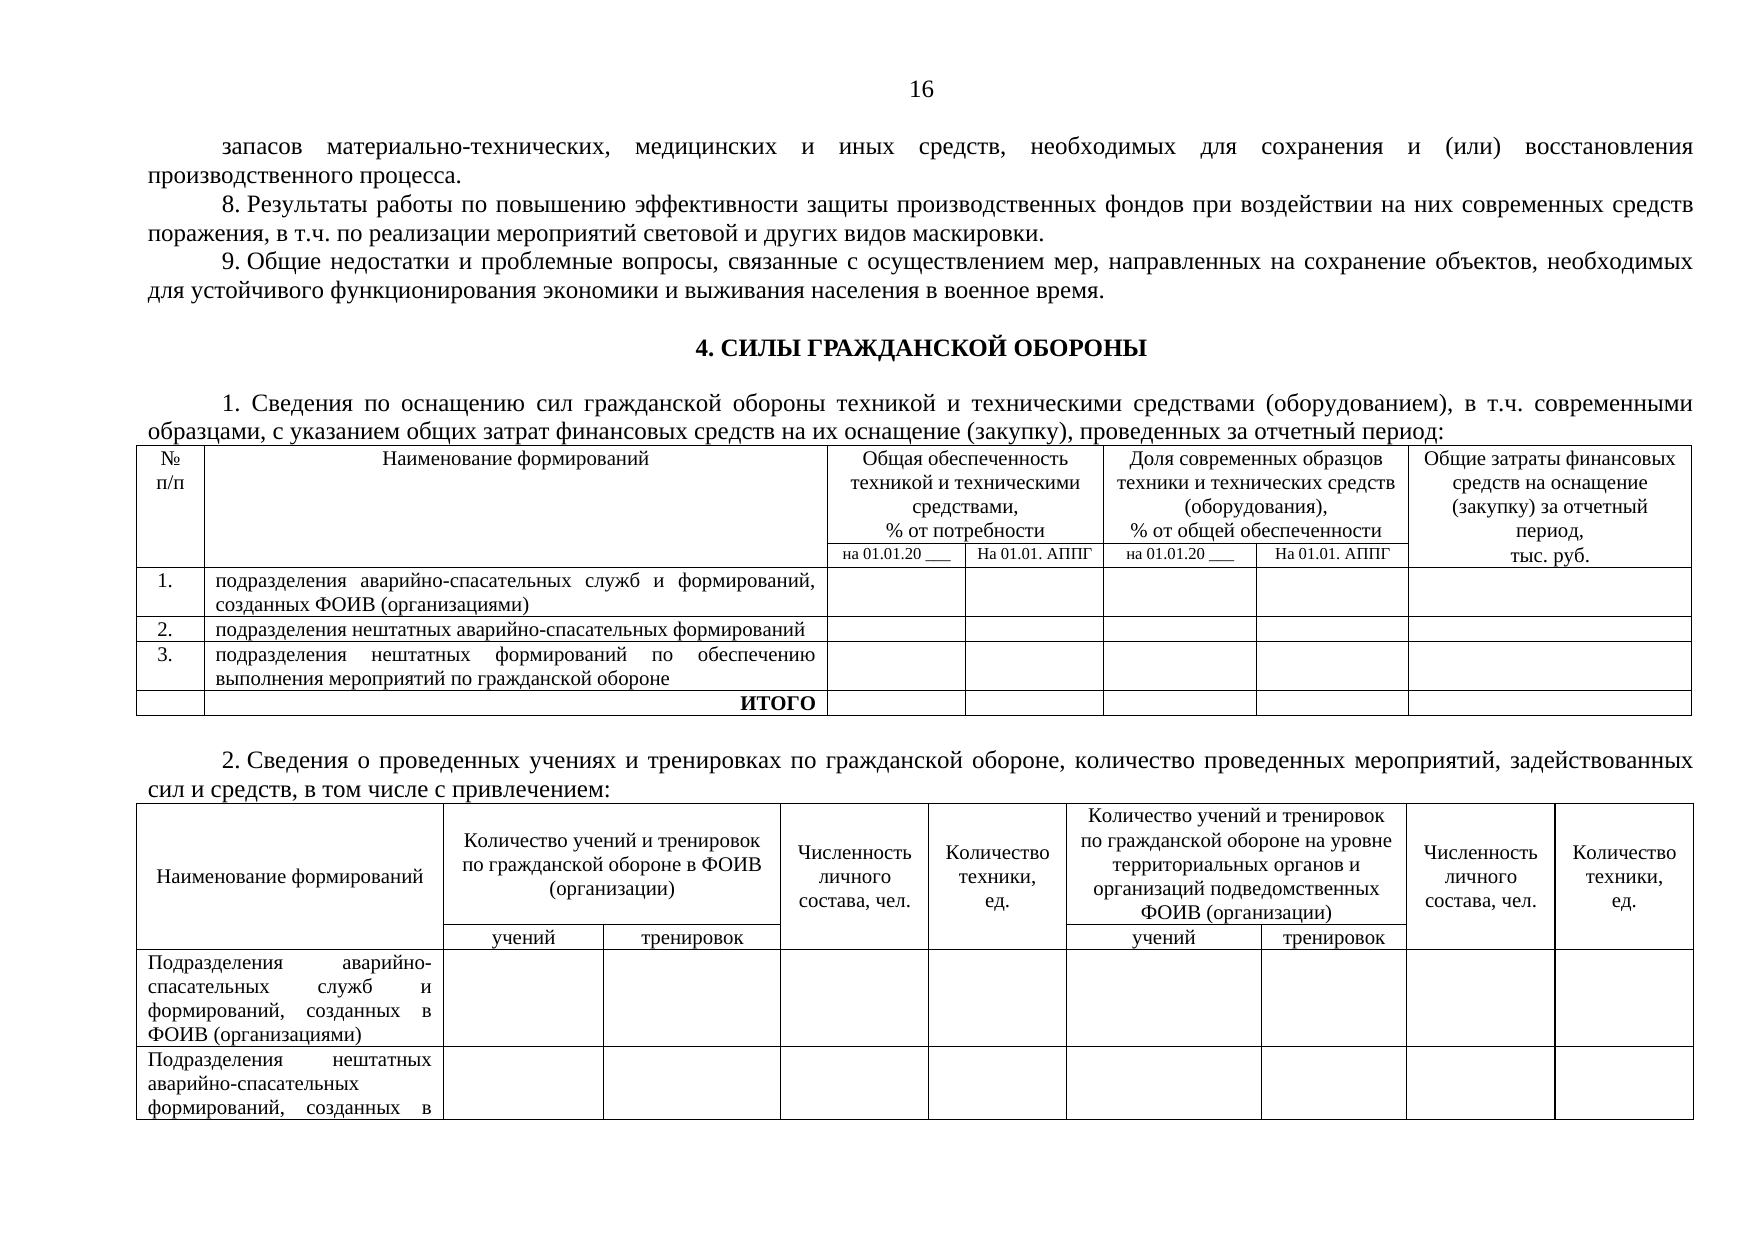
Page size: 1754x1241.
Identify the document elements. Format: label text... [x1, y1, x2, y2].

table_cell [604, 1047, 780, 1119]
text 2. Сведения о проведенных учениях и тренировках по гражданской обороне, количество проведенных мероприятий, задействованных сил и средств, в том числе с привлечением: [148, 745, 1695, 802]
table_cell [1257, 642, 1408, 690]
table_cell [828, 568, 965, 616]
table_cell [966, 642, 1103, 690]
table_cell подразделения нештатных аварийно-спасательных формирований [205, 617, 827, 641]
table_cell [966, 691, 1103, 715]
table_cell [1262, 950, 1406, 1046]
table_cell [1104, 617, 1256, 641]
table_header Количество учений и тренировок по гражданской обороне в ФОИВ (организации) [444, 804, 780, 924]
table_cell [966, 568, 1103, 616]
table_cell тренировок [1262, 925, 1406, 949]
table_cell [444, 950, 603, 1046]
table_cell [1409, 642, 1691, 690]
table_header Численность личного состава, чел. [781, 804, 928, 949]
table_cell [966, 617, 1103, 641]
table_cell [828, 691, 965, 715]
table_cell [604, 950, 780, 1046]
table_header Количество техники, ед. [929, 804, 1066, 949]
table_cell [1257, 691, 1408, 715]
table_cell подразделения аварийно-спасательных служб и формирований, созданных ФОИВ (организациями) [205, 568, 827, 616]
text 9. Общие недостатки и проблемные вопросы, связанные с осуществлением мер, направленных на сохранение объектов, необходимых для устойчивого функционирования экономики и выживания населения в военное время. [148, 246, 1695, 304]
table_cell [828, 617, 965, 641]
table_cell [828, 642, 965, 690]
table_cell учений [444, 925, 603, 949]
table_header Количество техники, ед. [1556, 804, 1693, 949]
table_cell [1556, 1047, 1693, 1119]
table_cell [1409, 568, 1691, 616]
table_cell [1409, 617, 1691, 641]
table_cell [1409, 691, 1691, 715]
table_header Численность личного состава, чел. [1407, 804, 1554, 949]
table_cell [1407, 950, 1554, 1046]
table_header Общая обеспеченность техникой и техническими средствами, % от потребности [828, 446, 1103, 542]
table_cell [781, 1047, 928, 1119]
table_cell [1257, 568, 1408, 616]
table_cell На 01.01. АППГ [1257, 544, 1408, 567]
table_cell [781, 950, 928, 1046]
table_cell [137, 617, 204, 641]
table_cell [1556, 950, 1693, 1046]
table_header Наименование формирований [137, 804, 443, 949]
text 8. Результаты работы по повышению эффективности защиты производственных фондов при воздействии на них современных средств поражения, в т.ч. по реализации мероприятий световой и других видов маскировки. [148, 189, 1695, 246]
table_cell ИТОГО [205, 691, 827, 715]
table_cell на 01.01.20 ___ [828, 544, 965, 567]
table_cell учений [1067, 925, 1261, 949]
table_cell [137, 568, 204, 616]
text запасов материально-технических, медицинских и иных средств, необходимых для сохранения и (или) восстановления производственного процесса. [148, 131, 1695, 189]
table_cell [1104, 568, 1256, 616]
table_cell [137, 642, 204, 690]
table_cell [1407, 1047, 1554, 1119]
table_cell Подразделения нештатных аварийно-спасательных формирований, созданных в ФОИВ (организациями) [137, 1047, 443, 1119]
table_header Общие затраты финансовых средств на оснащение (закупку) за отчетный период, тыс. руб. [1409, 446, 1691, 567]
table_header Доля современных образцов техники и технических средств (оборудования), % от общей обеспеченности [1104, 446, 1408, 542]
table_header Количество учений и тренировок по гражданской обороне на уровне территориальных органов и организаций подведомственных ФОИВ (организации) [1067, 804, 1406, 924]
table_header Наименование формирований [205, 446, 827, 567]
table_cell На 01.01. АППГ [966, 544, 1103, 567]
table_cell тренировок [604, 925, 780, 949]
table_cell [1104, 691, 1256, 715]
subtitle 4. СИЛЫ ГРАЖДАНСКОЙ ОБОРОНЫ [148, 333, 1695, 361]
table_cell [1067, 950, 1261, 1046]
table_cell [1067, 1047, 1261, 1119]
table_cell на 01.01.20 ___ [1104, 544, 1256, 567]
table_cell [1257, 617, 1408, 641]
text 1. Сведения по оснащению сил гражданской обороны техникой и техническими средствами (оборудованием), в т.ч. современными образцами, с указанием общих затрат финансовых средств на их оснащение (закупку), проведенных за отчетный период: [148, 388, 1695, 445]
table_cell [1262, 1047, 1406, 1119]
table_cell [929, 1047, 1066, 1119]
table_cell [444, 1047, 603, 1119]
table_cell [1104, 642, 1256, 690]
table_cell Подразделения аварийно-спасательных служб и формирований, созданных в ФОИВ (организациями) [137, 950, 443, 1046]
table_header № п/п [137, 446, 204, 567]
table_cell [929, 950, 1066, 1046]
table_cell [137, 691, 204, 715]
table_cell подразделения нештатных формирований по обеспечению выполнения мероприятий по гражданской обороне [205, 642, 827, 690]
